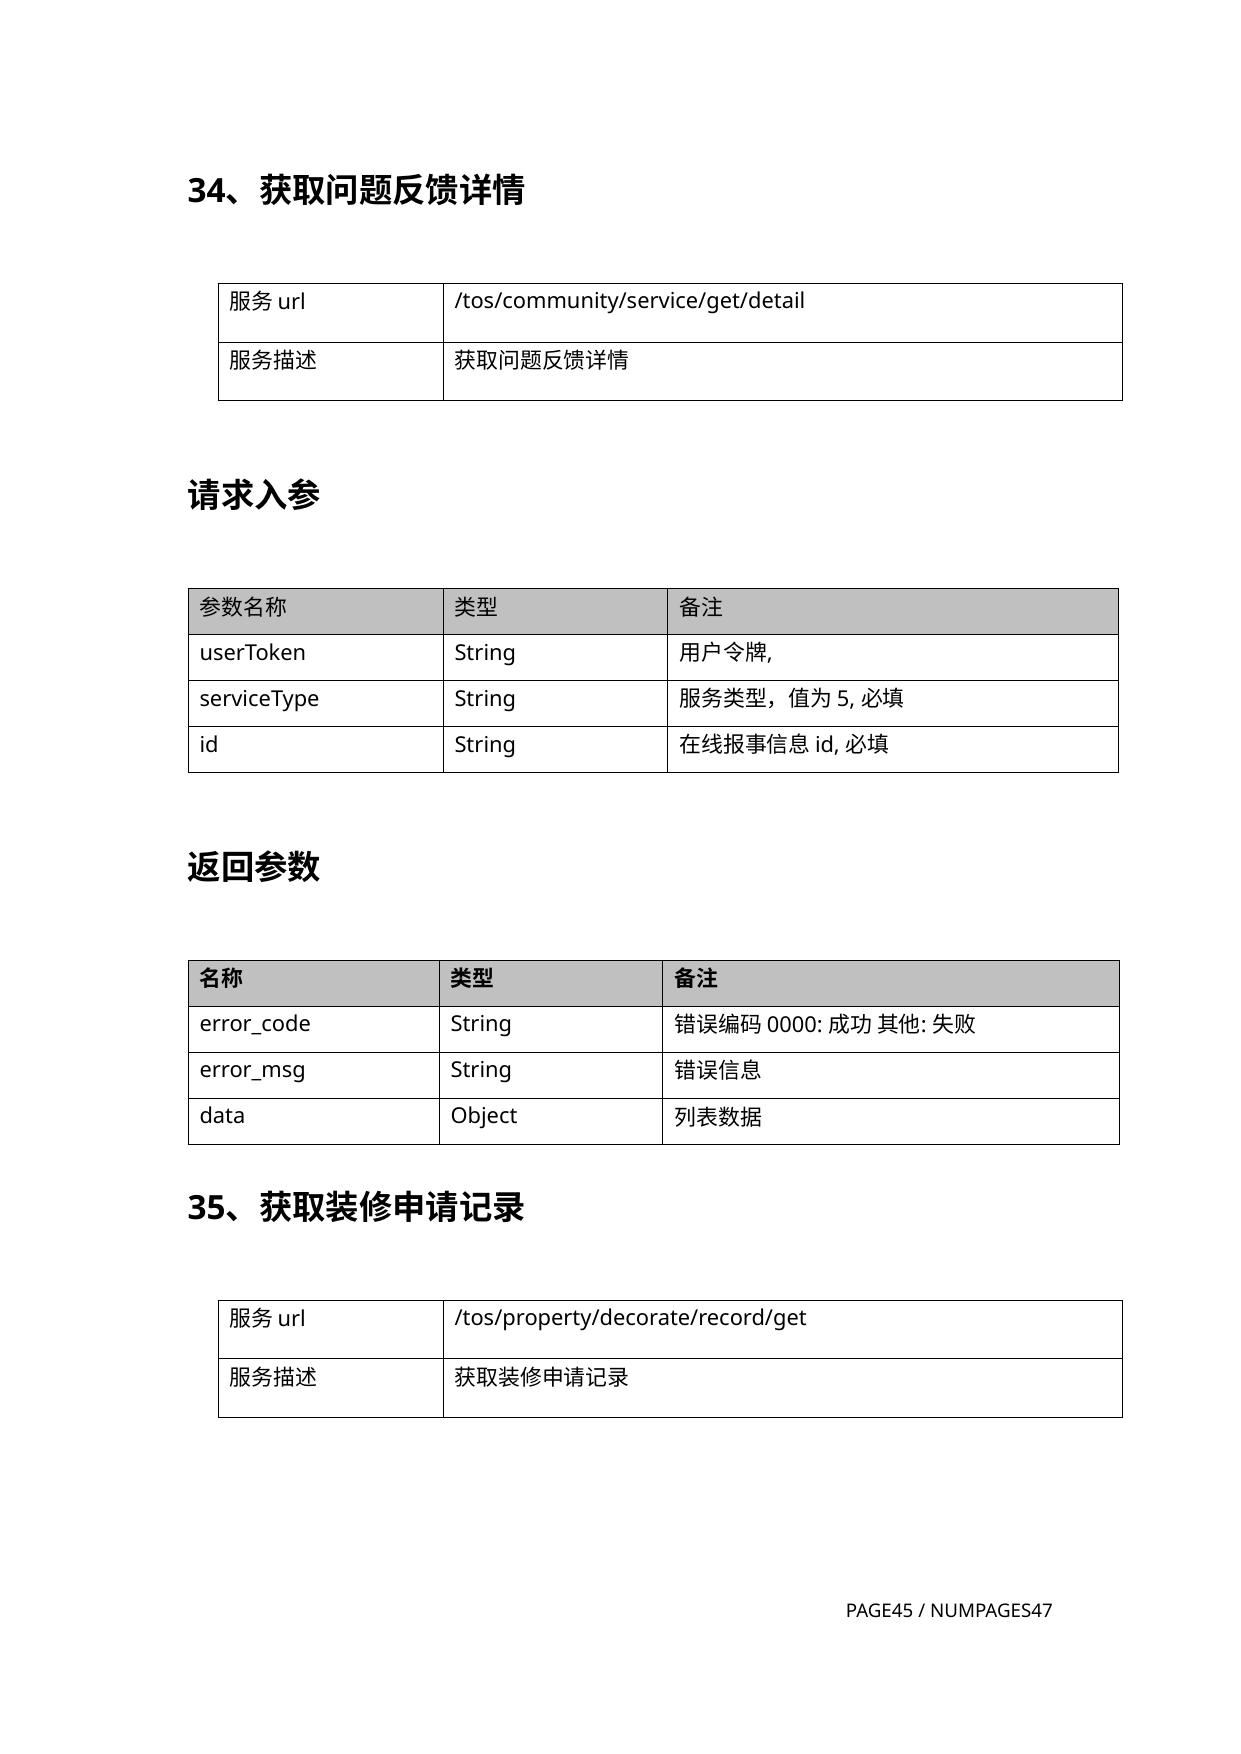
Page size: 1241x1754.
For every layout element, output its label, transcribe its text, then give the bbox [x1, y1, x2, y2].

table_cell 服务描述 [219, 343, 443, 400]
table_header 类型 [444, 589, 667, 634]
table_header 服务url [219, 1301, 443, 1358]
table_header /tos/community/service/get/detail [444, 284, 1122, 342]
table_cell 服务描述 [219, 1359, 443, 1417]
table_cell 服务类型，值为5, 必填 [668, 681, 1118, 726]
subtitle 请求入参 [187, 461, 1053, 526]
table_cell String [444, 635, 667, 680]
table_cell serviceType [189, 681, 443, 726]
table_header /tos/property/decorate/record/get [444, 1301, 1122, 1358]
table_header 名称 [189, 961, 439, 1006]
table_cell 列表数据 [663, 1099, 1119, 1144]
table_header 备注 [663, 961, 1119, 1006]
table_cell 用户令牌, [668, 635, 1118, 680]
table_cell String [444, 727, 667, 772]
table_cell data [189, 1099, 439, 1144]
subtitle 返回参数 [187, 833, 1053, 898]
table_cell 错误信息 [663, 1053, 1119, 1098]
subtitle 34、获取问题反馈详情 [187, 156, 1053, 221]
table_cell 获取问题反馈详情 [444, 343, 1122, 400]
table_cell String [440, 1007, 662, 1052]
table_cell Object [440, 1099, 662, 1144]
table_cell 错误编码 0000: 成功 其他: 失败 [663, 1007, 1119, 1052]
table_header 服务url [219, 284, 443, 342]
table_header 类型 [440, 961, 662, 1006]
table_header 备注 [668, 589, 1118, 634]
table_cell 在线报事信息id, 必填 [668, 727, 1118, 772]
table_cell String [440, 1053, 662, 1098]
table_cell userToken [189, 635, 443, 680]
table_cell String [444, 681, 667, 726]
table_cell id [189, 727, 443, 772]
table_cell 获取装修申请记录 [444, 1359, 1122, 1417]
table_header 参数名称 [189, 589, 443, 634]
table_cell error_code [189, 1007, 439, 1052]
subtitle 35、获取装修申请记录 [187, 1172, 1053, 1237]
table_cell error_msg [189, 1053, 439, 1098]
